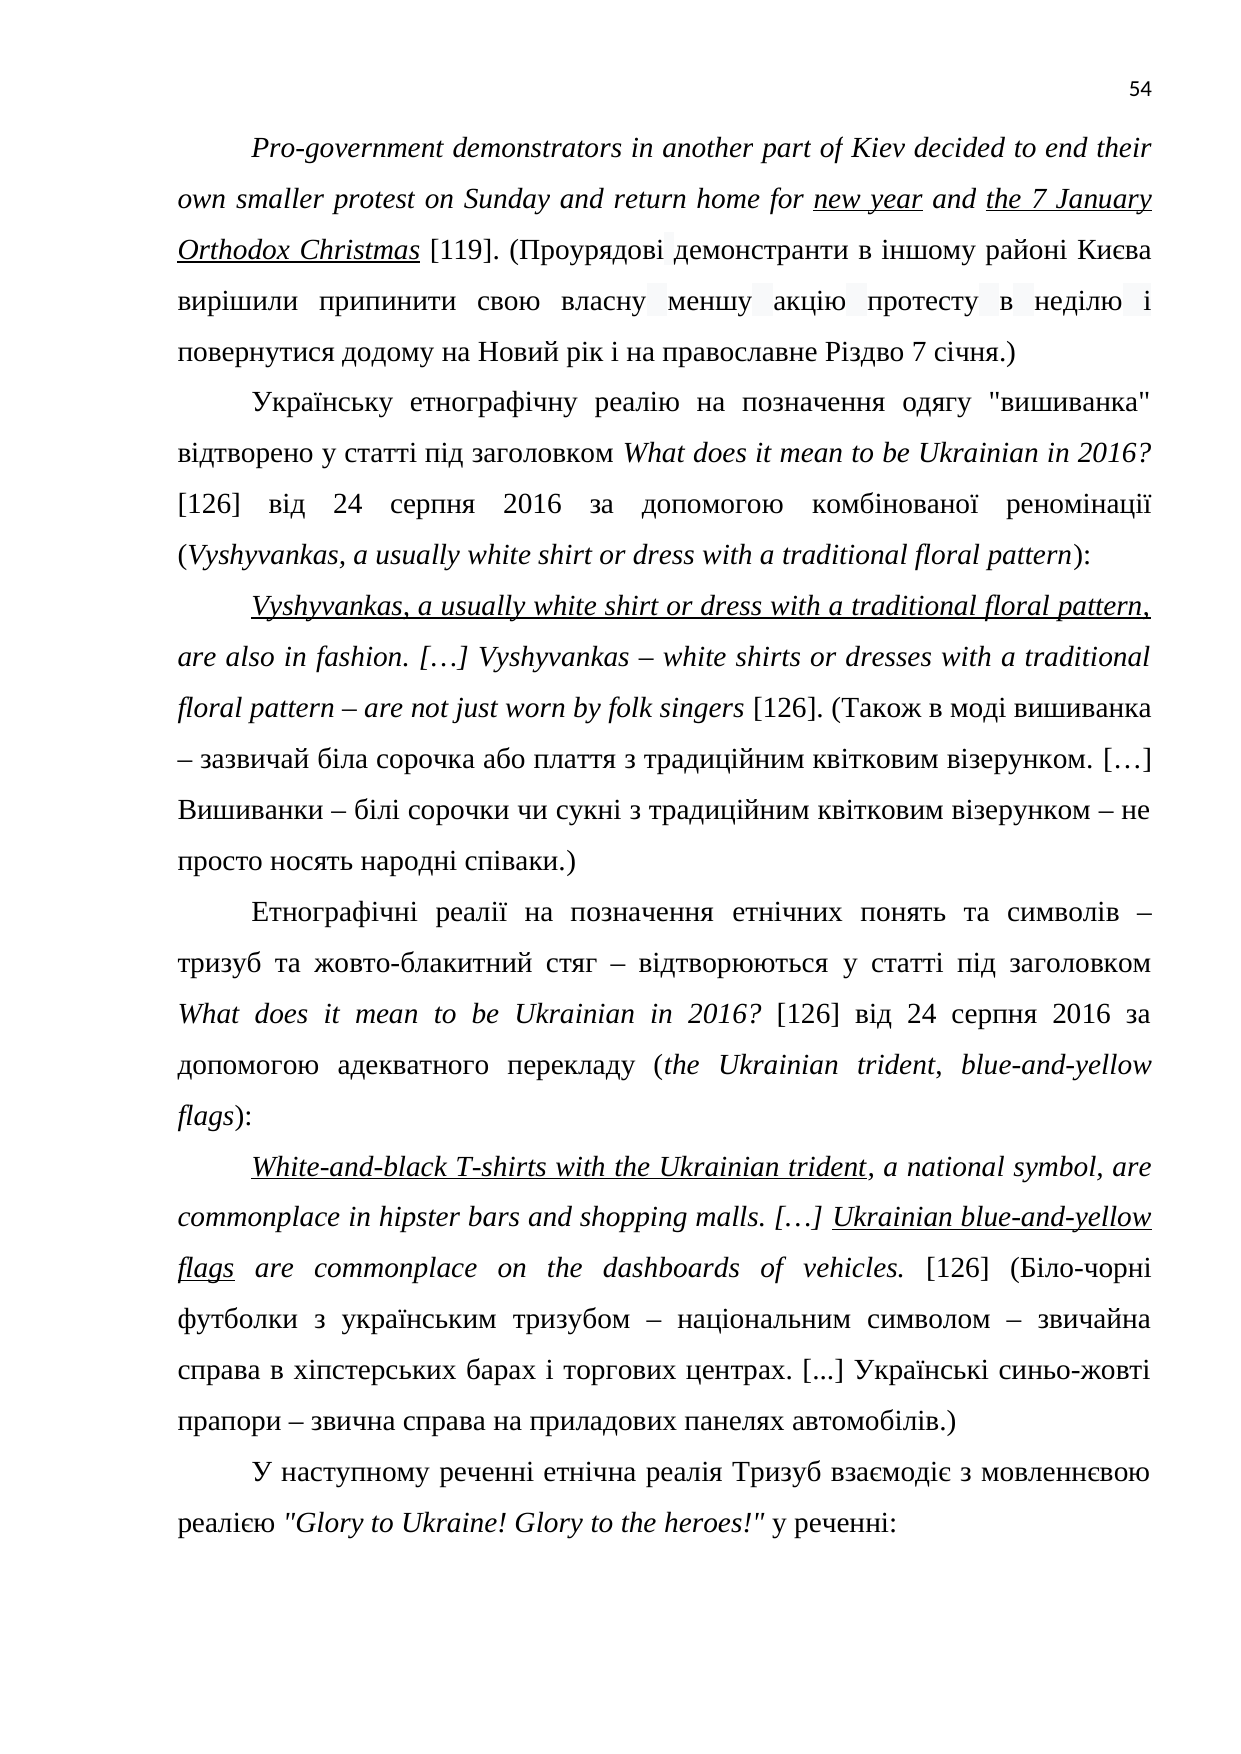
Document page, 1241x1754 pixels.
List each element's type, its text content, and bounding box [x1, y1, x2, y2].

text Vyshyvankas, a usually white shirt or dress with a traditional floral pattern, are also in fashion. […] Vyshyvankas – white shirts or dresses with a traditional floral pattern – are not just worn by folk singers [126]. (Також в моді вишиванка – зазвичай біла сорочка або плаття з традиційним квітковим візерунком. […] Вишиванки – білі сорочки чи сукні з традиційним квітковим візерунком – не просто носять народні співаки.) [177, 588, 1152, 877]
text Етнографічні реалії на позначення етнічних понять та символів – тризуб та жовто-блакитний стяг – відтворюються у статті під заголовком What does it mean to be Ukrainian in 2016? [126] від 24 серпня 2016 за допомогою адекватного перекладу (the Ukrainian trident, blue-and-yellow flags): [177, 894, 1152, 1131]
text У наступному реченні етнічна реалія Тризуб взаємодіє з мовленнєвою реалією "Glory to Ukraine! Glory to the heroes!" у реченні: [177, 1454, 1152, 1539]
text White-and-black T-shirts with the Ukrainian trident, a national symbol, are commonplace in hipster bars and shopping malls. […] Ukrainian blue-and-yellow flags are commonplace on the dashboards of vehicles. [126] (Біло-чорні футболки з українським тризубом – національним символом – звичайна справа в хіпстерських барах і торгових центрах. [...] Українські синьо-жовті прапори – звична справа на приладових панелях автомобілів.) [177, 1149, 1152, 1437]
text Pro-government demonstrators in another part of Kiev decided to end their own smaller protest on Sunday and return home for new year and the 7 January Orthodox Christmas [119]. (Проурядові демонстранти в іншому районі Києва вирішили припинити свою власну меншу акцію протесту в неділю і повернутися додому на Новий рік і на православне Різдво 7 січня.) [177, 130, 1152, 367]
text Українську етнографічну реалію на позначення одягу "вишиванка" відтворено у статті під заголовком What does it mean to be Ukrainian in 2016? [126] від 24 серпня 2016 за допомогою комбінованої реномінації (Vyshyvankas, a usually white shirt or dress with a traditional floral pattern): [177, 384, 1152, 571]
